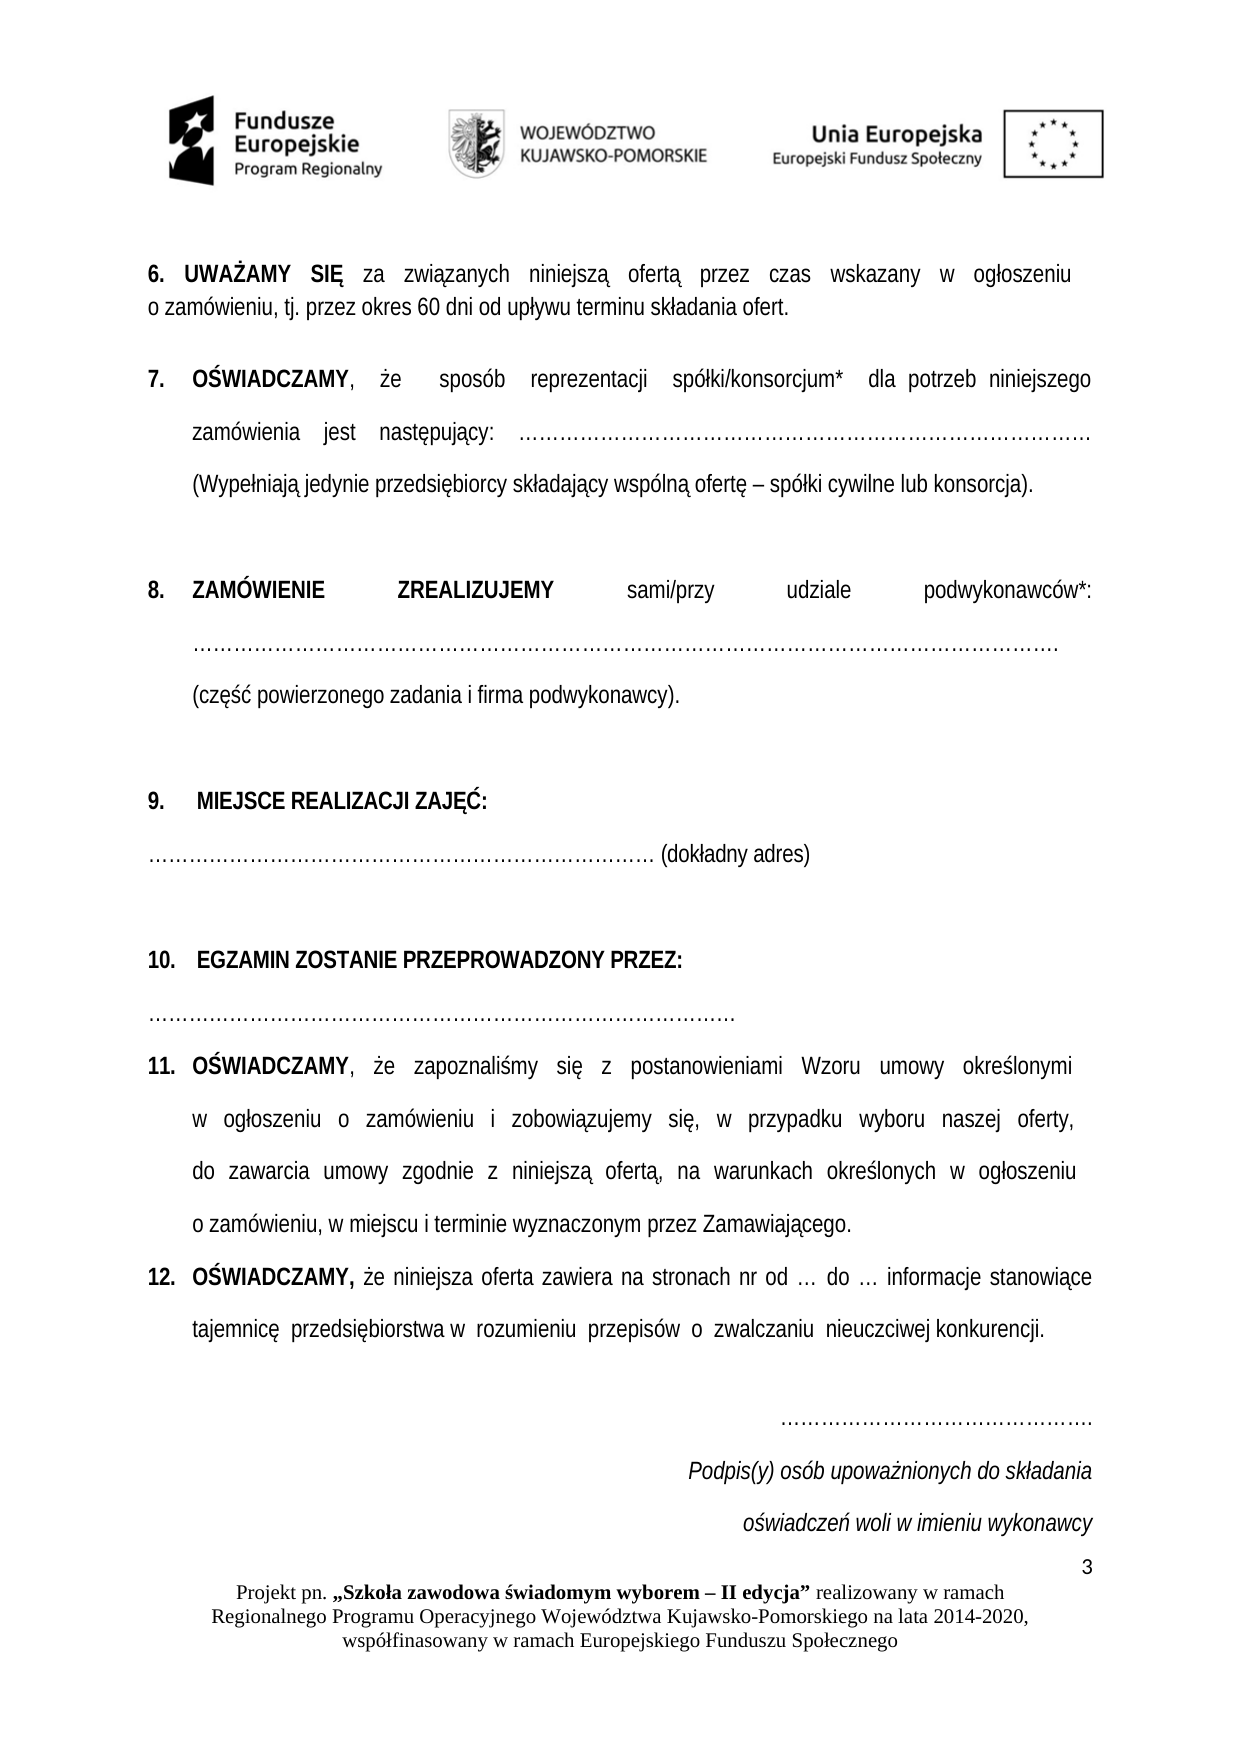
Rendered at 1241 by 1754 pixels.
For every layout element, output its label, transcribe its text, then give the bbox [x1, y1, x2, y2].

picture [147, 73, 1126, 208]
list ZAMÓWIENIE ZREALIZUJEMY sami/przy udziale podwykonawców*: ………………………………………………………………………………………………………………. (część powierzonego zadania i firma podwykonawcy). [148, 556, 1093, 714]
text oświadczeń woli w imieniu wykonawcy [148, 1489, 1093, 1542]
text ………………………………………. [148, 1402, 1093, 1431]
list OŚWIADCZAMY, że zapoznaliśmy się z postanowieniami Wzoru umowy określonymi w ogłoszeniu o zamówieniu i zobowiązujemy się, w przypadku wyboru naszej oferty, do zawarcia umowy zgodnie z niniejszą ofertą, na warunkach określonych w ogłoszeniu o zamówieniu, w miejscu i terminie wyznaczonym przez Zamawiającego. [148, 1033, 1093, 1243]
list EGZAMIN ZOSTANIE PRZEPROWADZONY PRZEZ: [148, 927, 1093, 979]
text ………………………………………………………………… (dokładny adres) [148, 821, 1093, 873]
text Podpis(y) osób upoważnionych do składania [148, 1456, 1093, 1484]
text …………………………………………………………………………… [148, 980, 1093, 1032]
list OŚWIADCZAMY, że sposób reprezentacji spółki/konsorcjum* dla potrzeb niniejszego zamówienia jest następujący: ………………………………………………………………………… (Wypełniają jedynie przedsiębiorcy składający wspólną ofertę – spółki cywilne lub konsorcja). [148, 345, 1093, 503]
list MIEJSCE REALIZACJI ZAJĘĆ: [148, 768, 1093, 820]
list UWAŻAMY SIĘ za związanych niniejszą ofertą przez czas wskazany w ogłoszeniu o zamówieniu, tj. przez okres 60 dni od upływu terminu składania ofert. [148, 259, 1093, 320]
list OŚWIADCZAMY, że niniejsza oferta zawiera na stronach nr od … do … informacje stanowiące tajemnicę przedsiębiorstwa w rozumieniu przepisów o zwalczaniu nieuczciwej konkurencji. [148, 1243, 1093, 1348]
